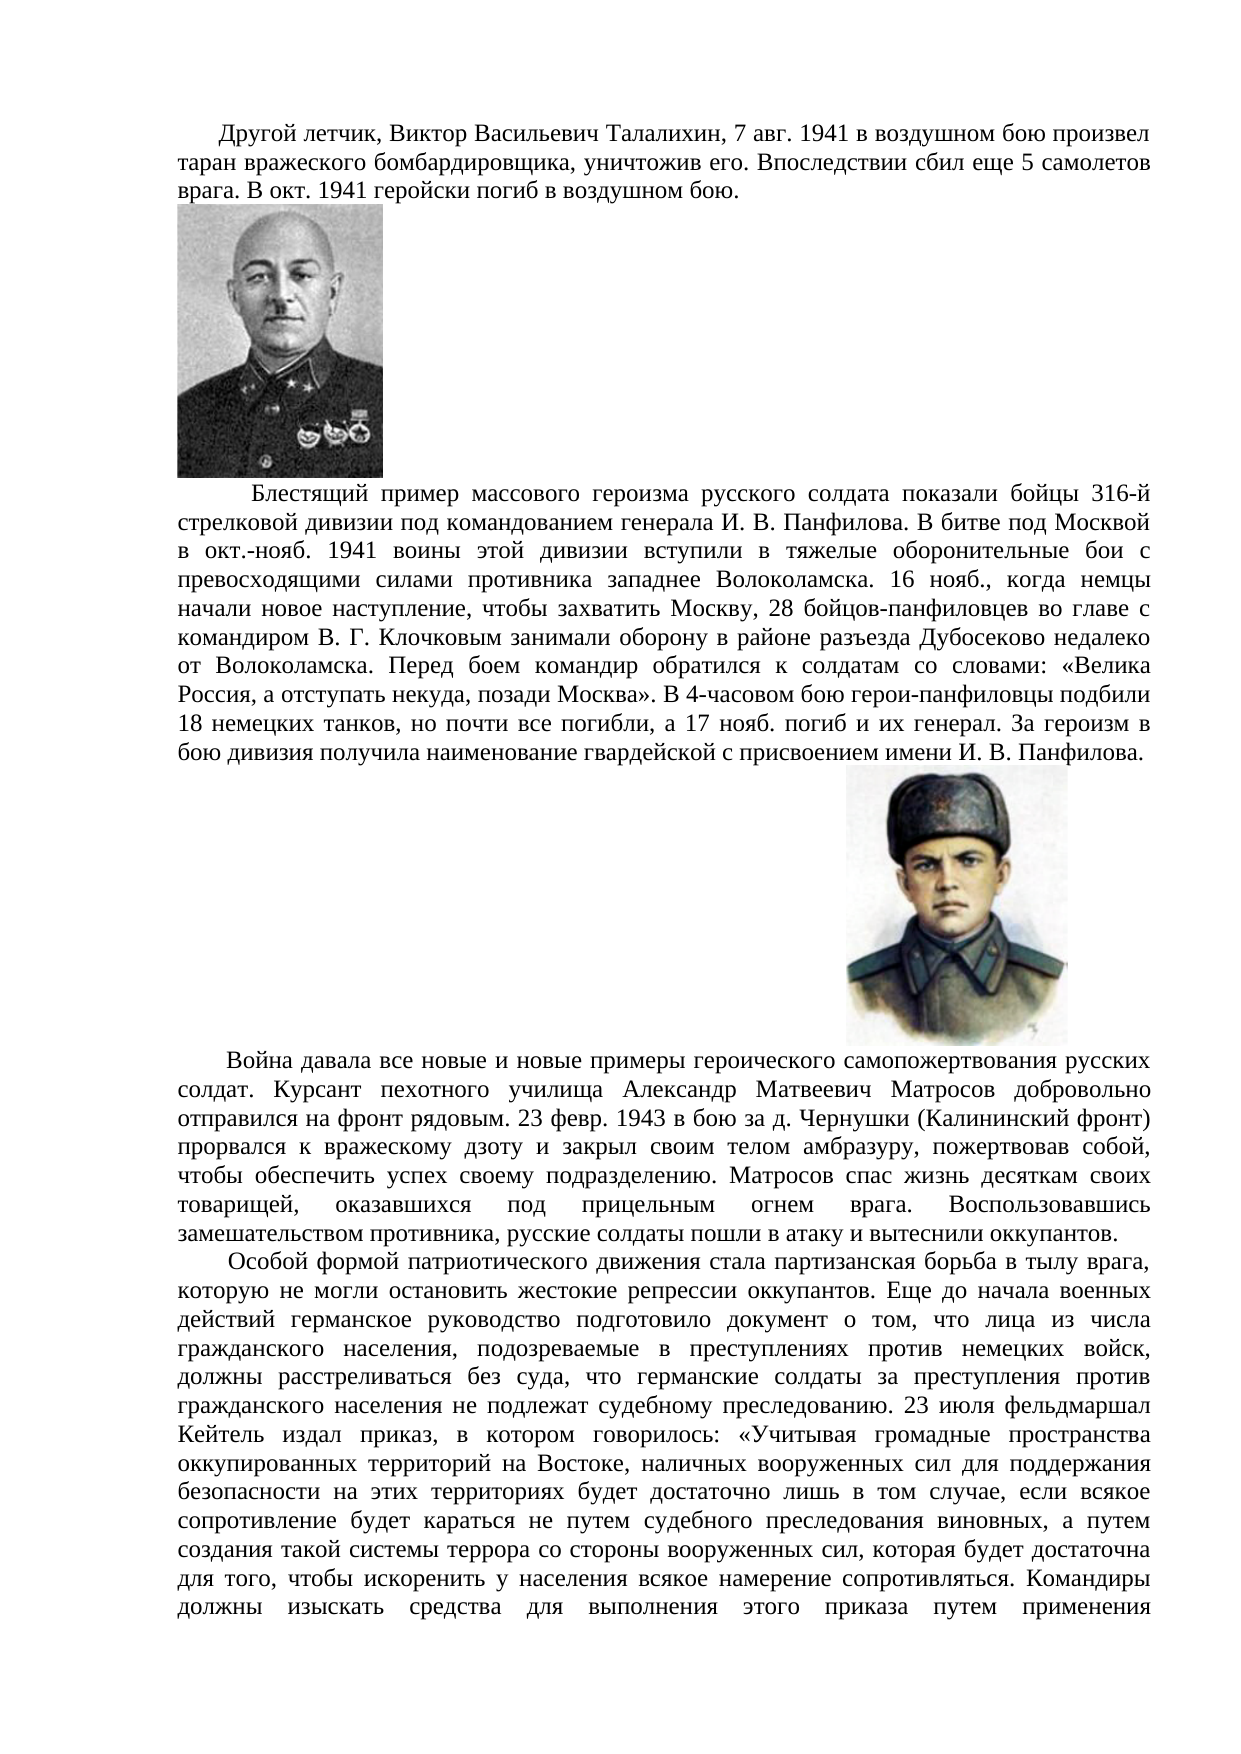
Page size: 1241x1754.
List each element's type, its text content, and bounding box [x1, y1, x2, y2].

text Блестящий пример массового героизма русского солдата показали бойцы 316-й стрелковой дивизии под командованием генерала И. В. Панфилова. В битве под Москвой в окт.-нояб. 1941 воины этой дивизии вступили в тяжелые оборонительные бои с превосходящими силами противника западнее Волоколамска. 16 нояб., когда немцы начали новое наступление, чтобы захватить Москву, 28 бойцов-панфиловцев во главе с командиром В. Г. Клочковым занимали оборону в районе разъезда Дубосеково недалеко от Волоколамска. Перед боем командир обратился к солдатам со словами: «Велика Россия, а отступать некуда, позади Москва». В 4-часовом бою герои-панфиловцы подбили 18 немецких танков, но почти все погибли, а 17 нояб. погиб и их генерал. За героизм в бою дивизия получила наименование гвардейской с присвоением имени И. В. Панфилова. [177, 478, 1152, 765]
picture [177, 204, 383, 478]
text Война давала все новые и новые примеры героического самопожертвования русских солдат. Курсант пехотного училища Александр Матвеевич Матросов добровольно отправился на фронт рядовым. 23 февр. 1943 в бою за д. Чернушки (Калининский фронт) прорвался к вражескому дзоту и закрыл своим телом амбразуру, пожертвовав собой, чтобы обеспечить успех своему подразделению. Матросов спас жизнь десяткам своих товарищей, оказавшихся под прицельным огнем врага. Воспользовавшись замешательством противника, русские солдаты пошли в атаку и вытеснили оккупантов. [177, 1045, 1152, 1246]
picture [846, 765, 1068, 1046]
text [177, 1246, 1152, 1620]
text Другой летчик, Виктор Васильевич Талалихин, 7 авг. 1941 в воздушном бою произвел таран вражеского бомбардировщика, уничтожив его. Впоследствии сбил еще 5 самолетов врага. В окт. 1941 геройски погиб в воздушном бою. [177, 118, 1152, 204]
